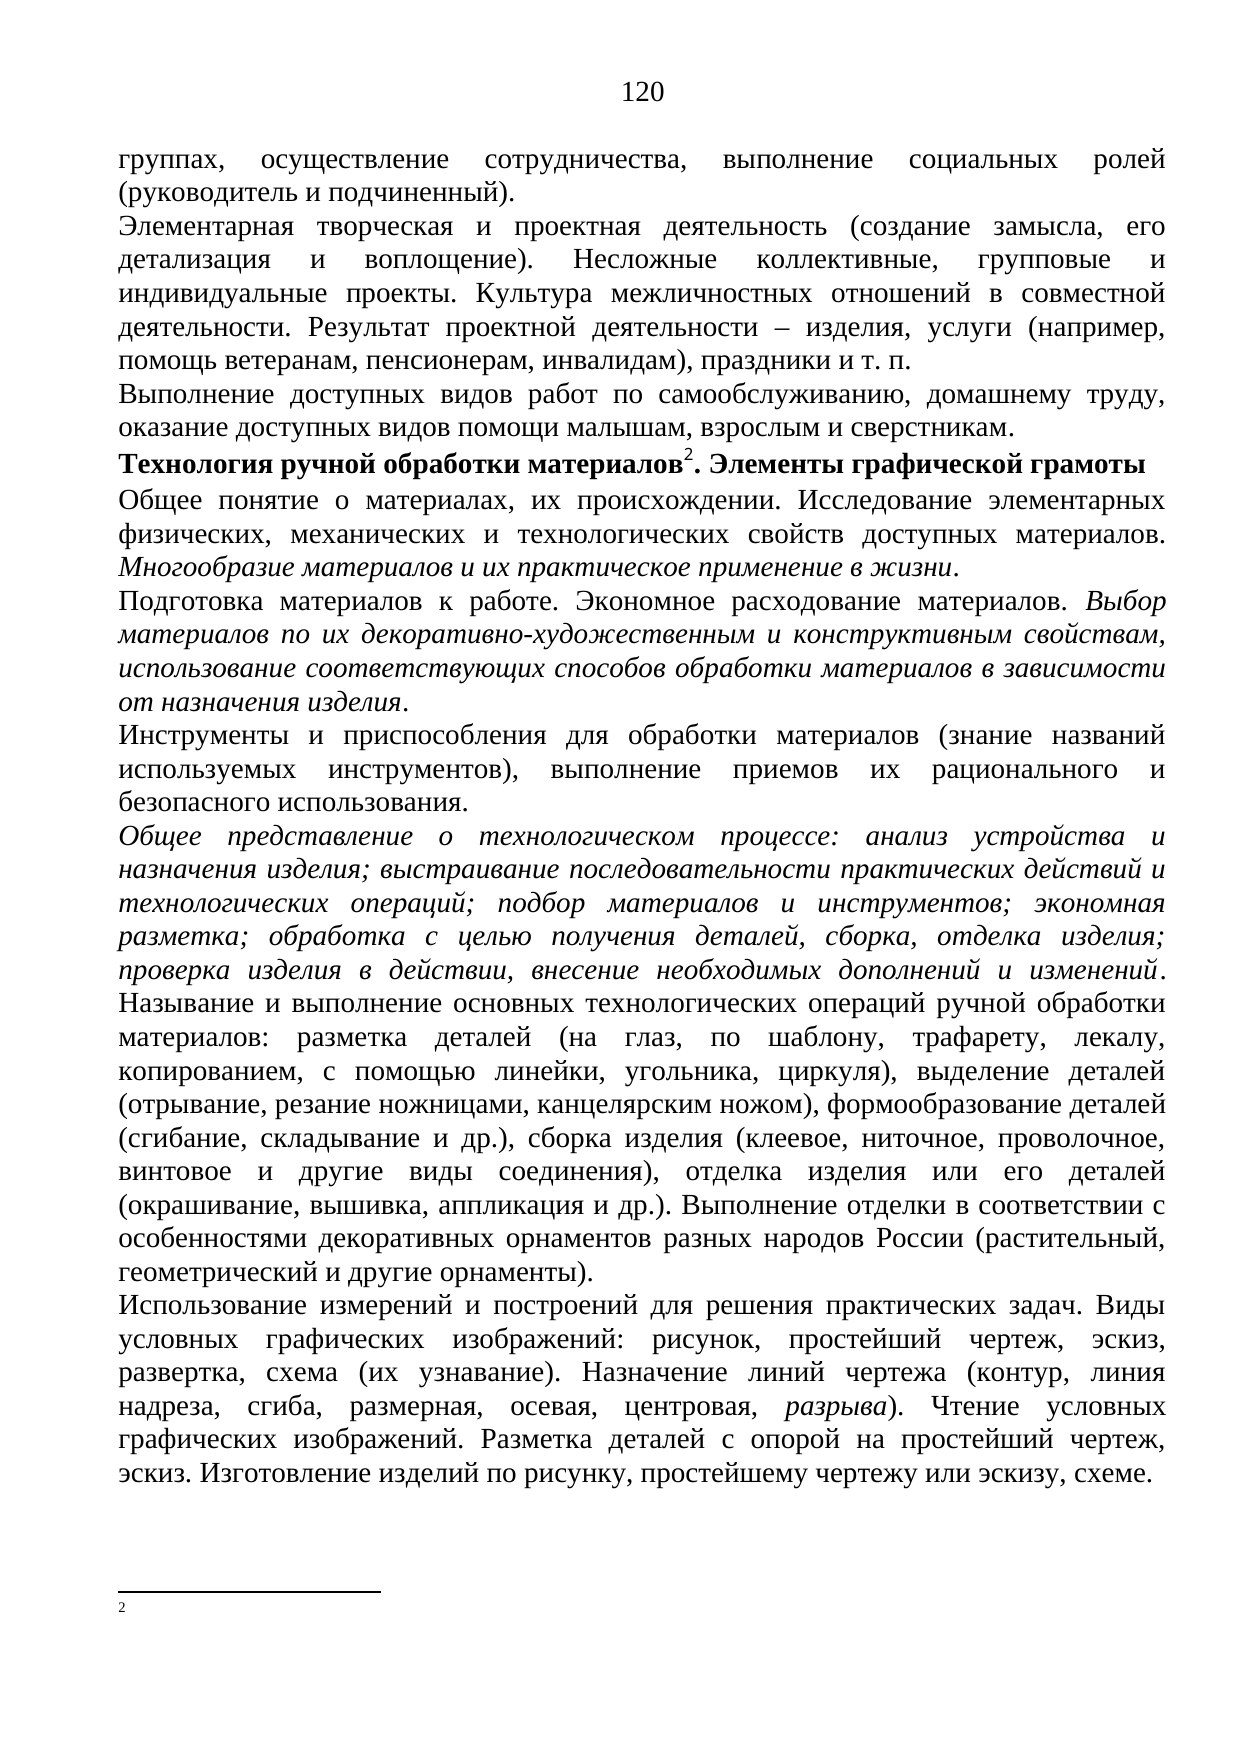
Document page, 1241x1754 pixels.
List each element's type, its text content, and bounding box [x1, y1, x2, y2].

text Подготовка материалов к работе. Экономное расходование материалов. Выбор материалов по их декоративно-художественным и конструктивным свойствам, использование соответствующих способов обработки материалов в зависимости от назначения изделия. [118, 583, 1167, 717]
text Инструменты и приспособления для обработки материалов (знание названий используемых инструментов), выполнение приемов их рационального и безопасного использования. [118, 717, 1167, 818]
text Общее понятие о материалах, их происхождении. Исследование элементарных физических, механических и технологических свойств доступных материалов. Многообразие материалов и их практическое применение в жизни. [118, 482, 1167, 583]
text Использование измерений и построений для решения практических задач. Виды условных графических изображений: рисунок, простейший чертеж, эскиз, развертка, схема (их узнавание). Назначение линий чертежа (контур, линия надреза, сгиба, размерная, осевая, центровая, разрыва). Чтение условных графических изображений. Разметка деталей с опорой на простейший чертеж, эскиз. Изготовление изделий по рисунку, простейшему чертежу или эскизу, схеме. [118, 1287, 1167, 1489]
text Элементарная творческая и проектная деятельность (создание замысла, его детализация и воплощение). Несложные коллективные, групповые и индивидуальные проекты. Культура межличностных отношений в совместной деятельности. Результат проектной деятельности – изделия, услуги (например, помощь ветеранам, пенсионерам, инвалидам), праздники и т. п. [118, 208, 1167, 376]
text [118, 141, 1167, 208]
text Общее представление о технологическом процессе: анализ устройства и назначения изделия; выстраивание последовательности практических действий и технологических операций; подбор материалов и инструментов; экономная разметка; обработка с целью получения деталей, сборка, отделка изделия; проверка изделия в действии, внесение необходимых дополнений и изменений. Называние и выполнение основных технологических операций ручной обработки материалов: разметка деталей (на глаз, по шаблону, трафарету, лекалу, копированием, с помощью линейки, угольника, циркуля), выделение деталей (отрывание, резание ножницами, канцелярским ножом), формообразование деталей (сгибание, складывание и др.), сборка изделия (клеевое, ниточное, проволочное, винтовое и другие виды соединения), отделка изделия или его деталей (окрашивание, вышивка, аппликация и др.). Выполнение отделки в соответствии с особенностями декоративных орнаментов разных народов России (растительный, геометрический и другие орнаменты). [118, 818, 1167, 1287]
text Выполнение доступных видов работ по самообслуживанию, домашнему труду, оказание доступных видов помощи малышам, взрослым и сверстникам. [118, 376, 1167, 443]
text Технология ручной обработки материалов. Элементы графической грамоты [118, 443, 1167, 482]
